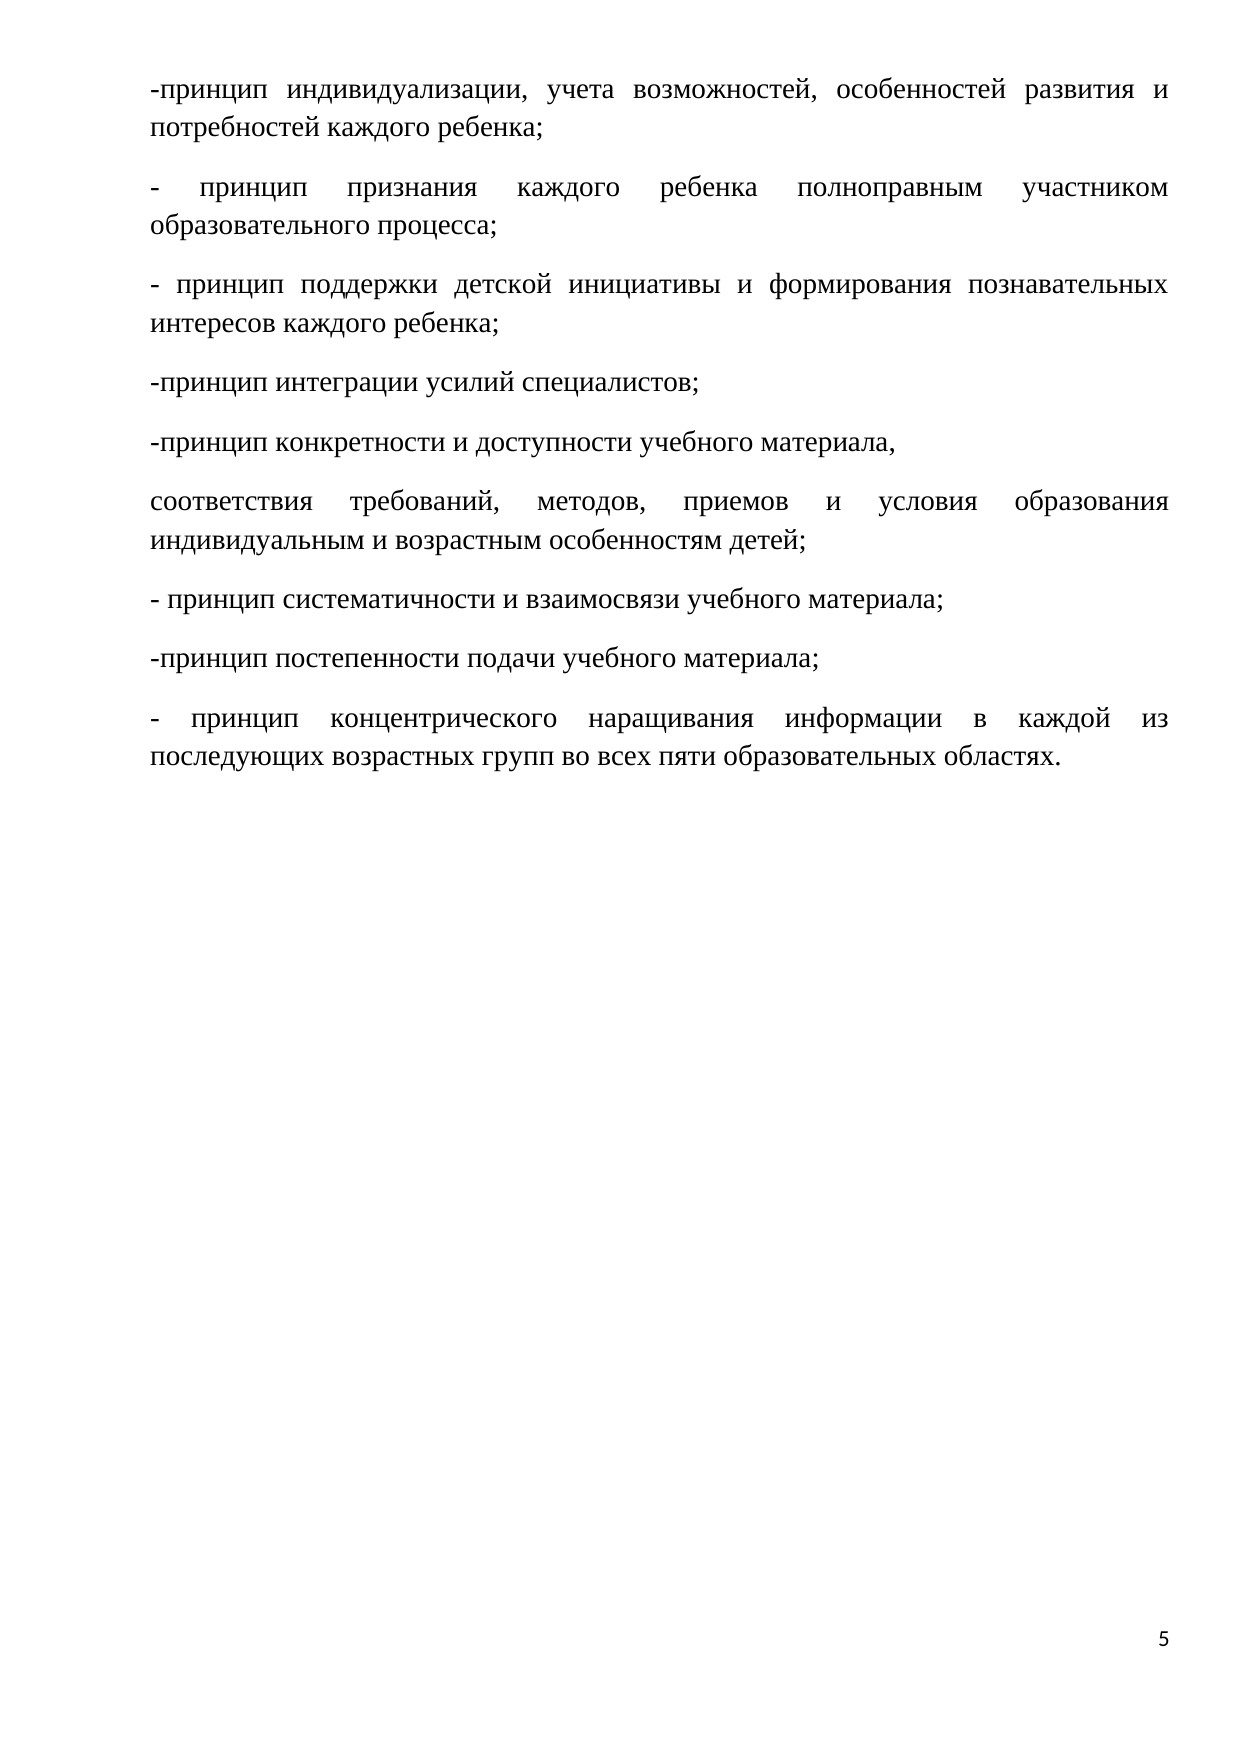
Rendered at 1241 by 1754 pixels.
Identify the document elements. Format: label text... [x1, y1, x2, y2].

text соответствия требований, методов, приемов и условия образования индивидуальным и возрастным особенностям детей; [150, 483, 1169, 555]
text - принцип систематичности и взаимосвязи учебного материала; [150, 581, 1169, 615]
text - принцип поддержки детской инициативы и формирования познавательных интересов каждого ребенка; [150, 267, 1169, 339]
text -принцип конкретности и доступности учебного материала, [150, 424, 1169, 457]
text -принцип постепенности подачи учебного материала; [150, 641, 1169, 674]
text - принцип концентрического наращивания информации в каждой из последующих возрастных групп во всех пяти образовательных областях. [150, 700, 1169, 772]
text -принцип индивидуализации, учета возможностей, особенностей развития и потребностей каждого ребенка; [150, 71, 1169, 143]
text - принцип признания каждого ребенка полноправным участником образовательного процесса; [150, 169, 1169, 241]
text -принцип интеграции усилий специалистов; [150, 364, 1169, 398]
